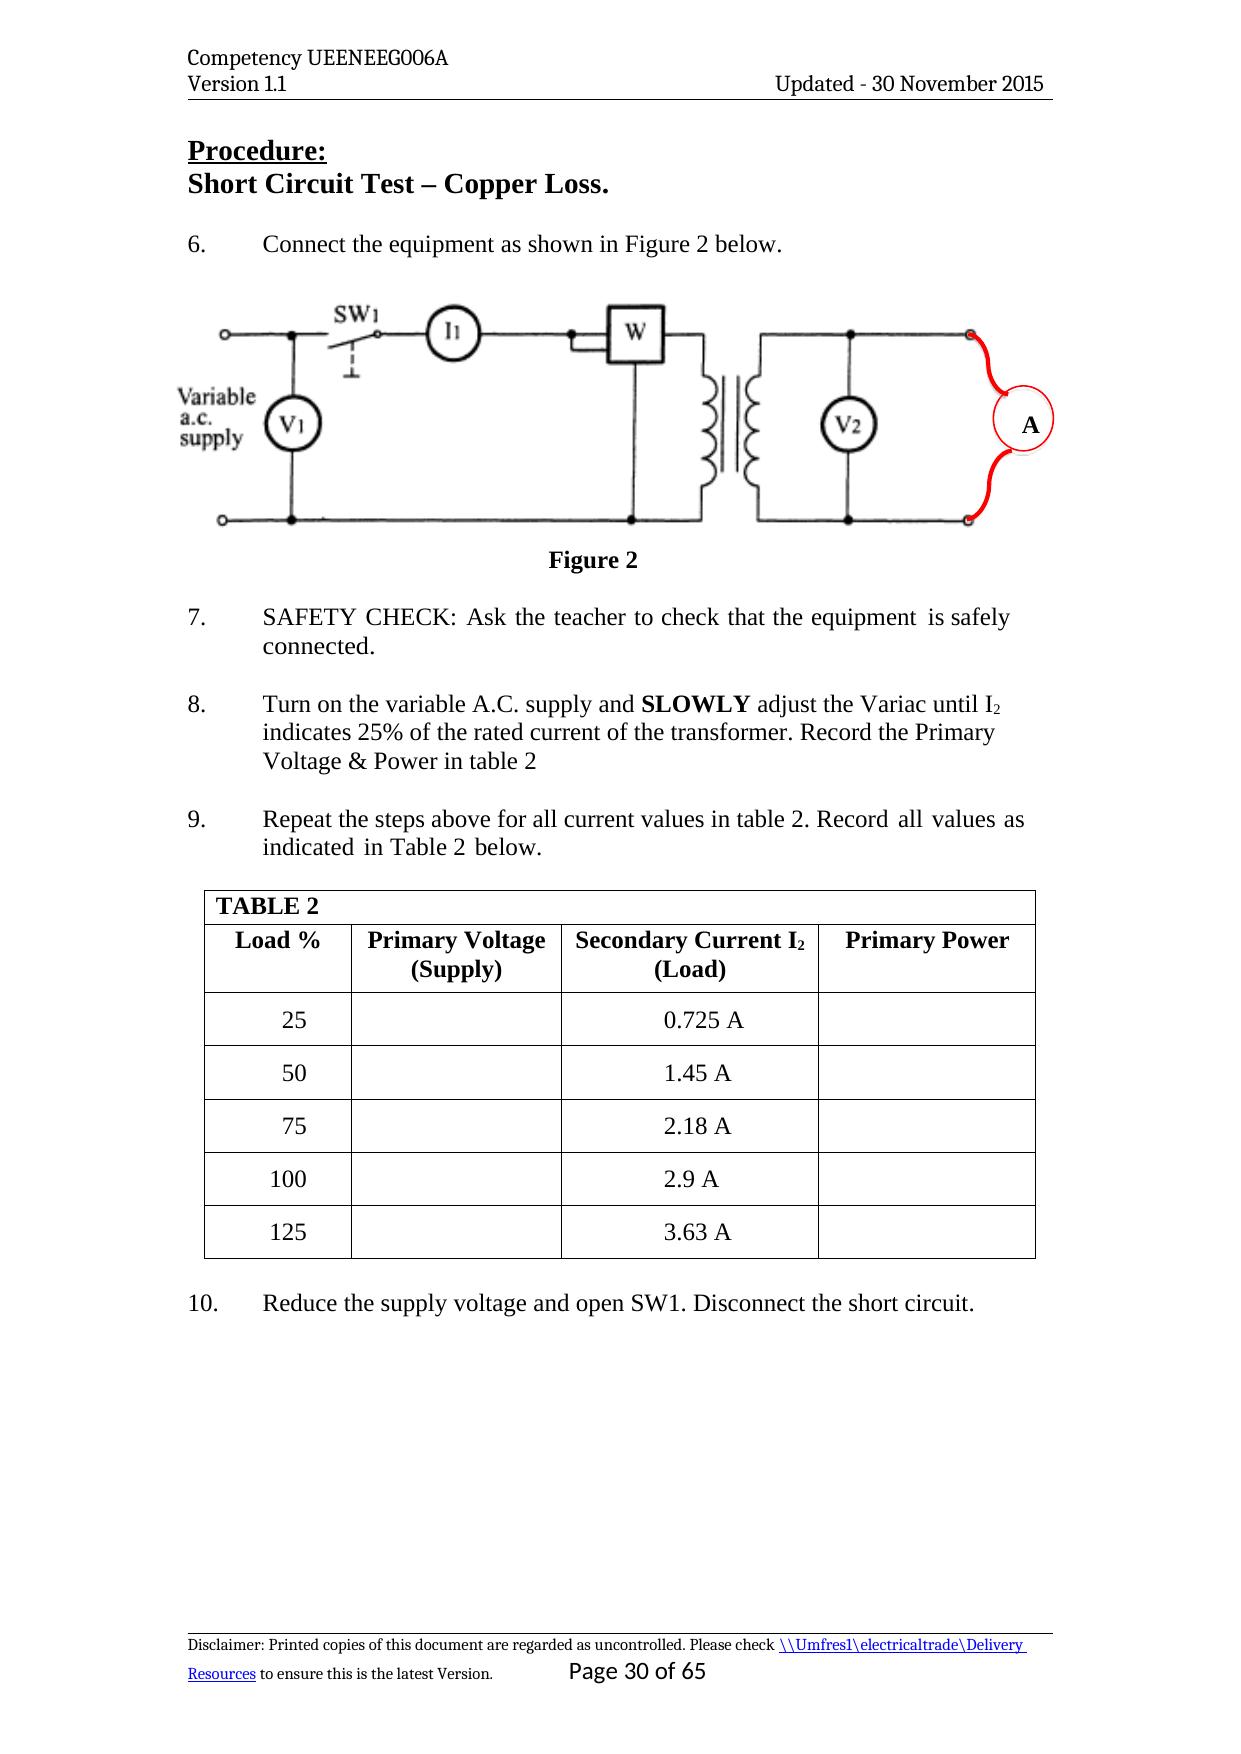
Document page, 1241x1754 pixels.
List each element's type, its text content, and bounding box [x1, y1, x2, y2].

table_cell 100 [205, 1153, 351, 1205]
table_cell [352, 1046, 561, 1098]
table_cell [819, 1206, 1035, 1258]
list Turn on the variable A.C. supply and SLOWLY adjust the Variac until I2 indicates 25% of the rated current of the transformer. Record the Primary Voltage & Power in table 2 [187, 689, 1053, 775]
table_cell [819, 993, 1035, 1045]
table_cell [352, 993, 561, 1045]
table_cell 1.45 A [562, 1046, 818, 1098]
table_cell 2.18 A [562, 1100, 818, 1152]
picture [1012, 450, 1030, 454]
picture [995, 391, 1030, 450]
list Connect the equipment as shown in Figure 2 below. [187, 229, 1053, 257]
table_cell [352, 1206, 561, 1258]
table_cell 0.725 A [562, 993, 818, 1045]
table_cell [819, 1153, 1035, 1205]
table_cell Load % [205, 925, 351, 992]
subtitle Procedure: [187, 133, 1055, 166]
table_cell [819, 1046, 1035, 1098]
table_cell 2.9 A [562, 1153, 818, 1205]
table_cell Primary Power [819, 925, 1035, 992]
table_cell 75 [205, 1100, 351, 1152]
table_cell Primary Voltage (Supply) [352, 925, 561, 992]
table_cell 125 [205, 1206, 351, 1258]
list Reduce the supply voltage and open SW1. Disconnect the short circuit. [187, 1288, 1053, 1316]
table_cell 3.63 A [562, 1206, 818, 1258]
list Repeat the steps above for all current values in table 2. Record all values as indicated in Table 2 below. [187, 804, 1053, 861]
picture [165, 291, 1030, 546]
table_header TABLE 2 [205, 891, 1035, 924]
table_cell Secondary Current I2 (Load) [562, 925, 818, 992]
table_cell 25 [205, 993, 351, 1045]
table_cell 50 [205, 1046, 351, 1098]
table_cell [352, 1100, 561, 1152]
table_cell [819, 1100, 1035, 1152]
subtitle Short Circuit Test – Copper Loss. [187, 166, 1053, 200]
table_cell [352, 1153, 561, 1205]
list SAFETY CHECK: Ask the teacher to check that the equipment is safely connected. [187, 602, 1053, 660]
